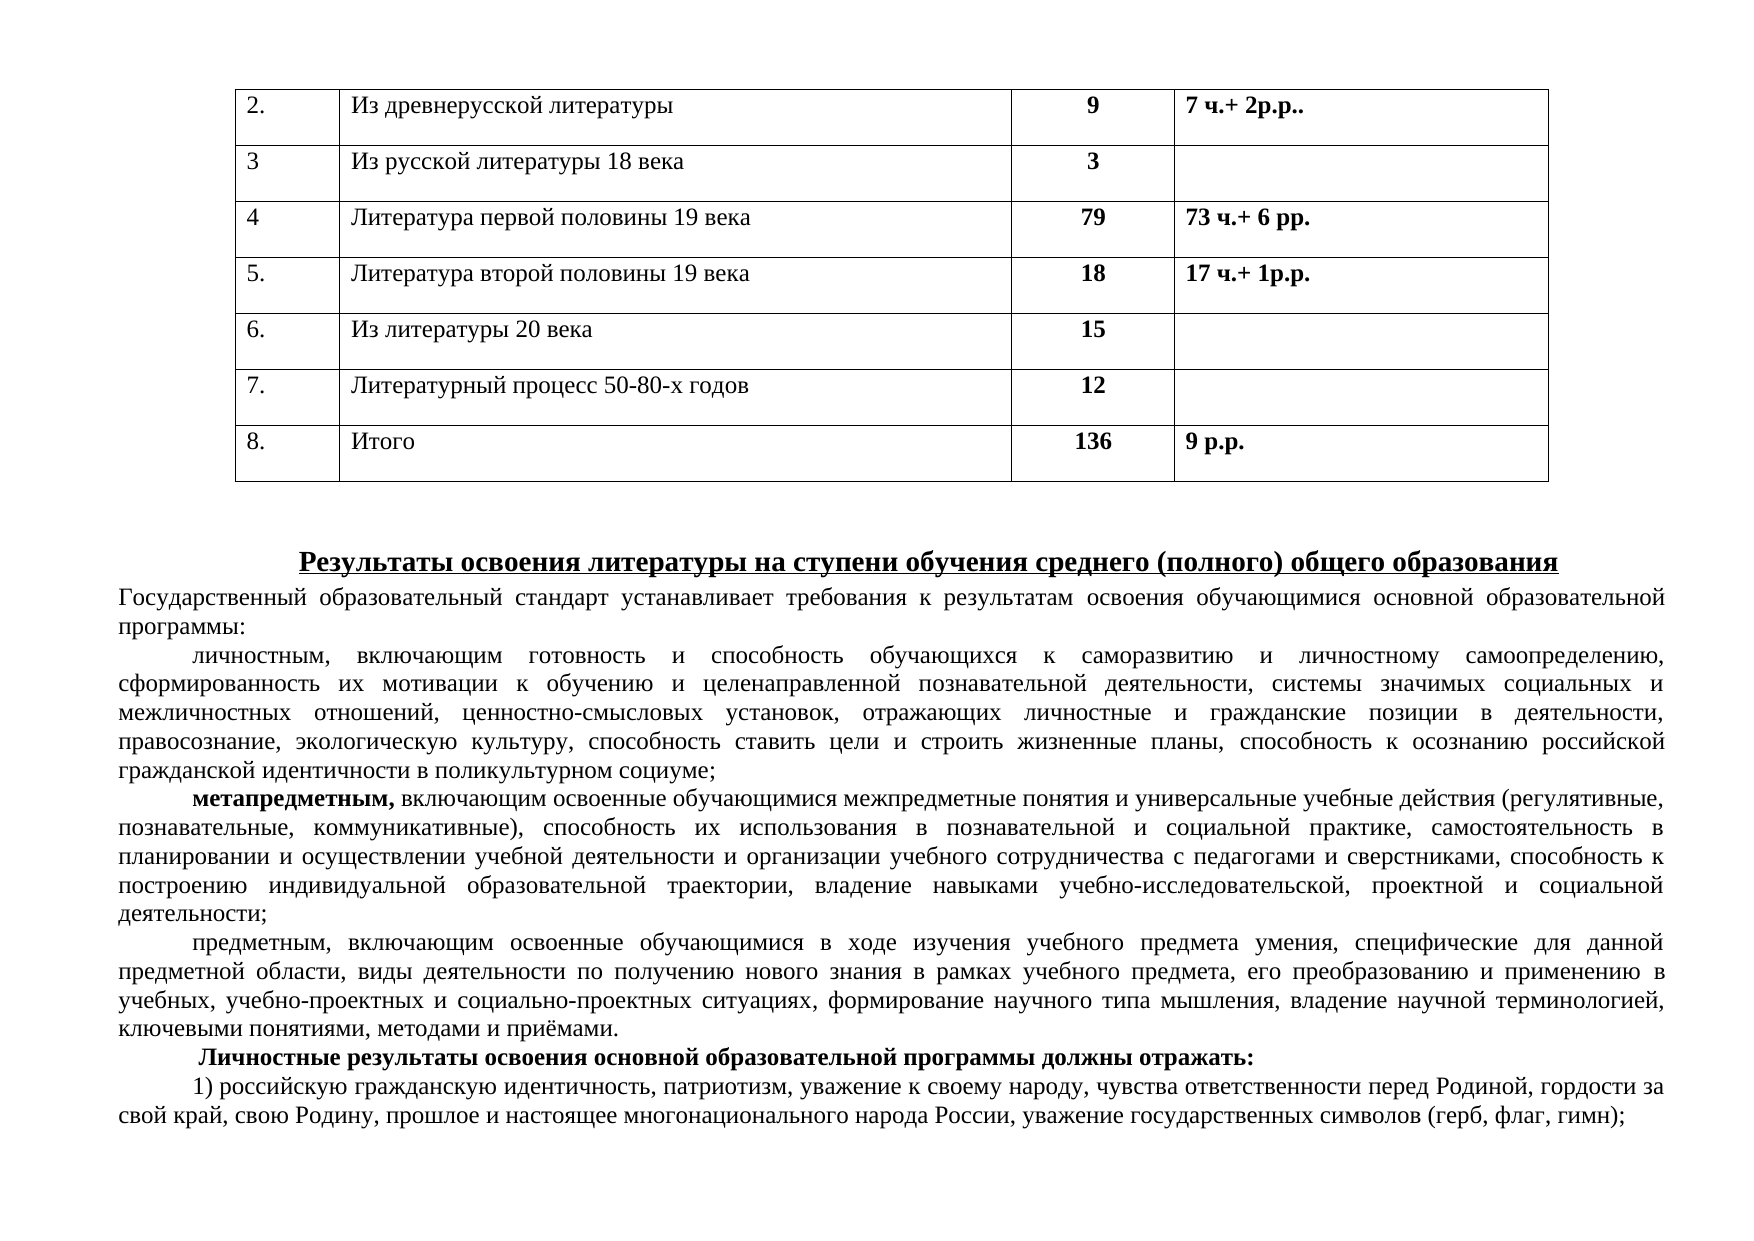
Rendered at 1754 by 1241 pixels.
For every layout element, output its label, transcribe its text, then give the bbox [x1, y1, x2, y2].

table_cell 9 [1012, 90, 1174, 145]
table_cell 3 [236, 146, 339, 201]
table_cell [1175, 146, 1548, 201]
table_cell 3 [1012, 146, 1174, 201]
table_cell [1175, 314, 1548, 369]
text Результаты освоения литературы на ступени обучения среднего (полного) общего образования [118, 544, 1665, 577]
table_cell 73 ч.+ 6 рр. [1175, 202, 1548, 257]
table_cell Из русской литературы 18 века [340, 146, 1011, 201]
table_cell Из литературы 20 века [340, 314, 1011, 369]
table_cell 12 [1012, 370, 1174, 425]
table_cell [1175, 370, 1548, 425]
table_cell 9 р.р. [1175, 426, 1548, 481]
table_cell Из древнерусской литературы [340, 90, 1011, 145]
table_cell 15 [1012, 314, 1174, 369]
text Государственный образовательный стандарт устанавливает требования к результатам освоения обучающимися основной образовательной программы: [118, 582, 1665, 640]
table_cell Литературный процесс 50-80-х годов [340, 370, 1011, 425]
table_cell 79 [1012, 202, 1174, 257]
table_cell 6. [236, 314, 339, 369]
text 1) российскую гражданскую идентичность, патриотизм, уважение к своему народу, чувства ответственности перед Родиной, гордости за свой край, свою Родину, прошлое и настоящее многонационального народа России, уважение государственных символов (герб, флаг, гимн); [118, 1071, 1665, 1128]
text Личностные результаты освоения основной образовательной программы должны отражать: [118, 1042, 1665, 1071]
table_cell 5. [236, 258, 339, 313]
table_cell Литература второй половины 19 века [340, 258, 1011, 313]
table_cell 7. [236, 370, 339, 425]
text метапредметным, включающим освоенные обучающимися межпредметные понятия и универсальные учебные действия (регулятивные, познавательные, коммуникативные), способность их использования в познавательной и социальной практике, самостоятельность в планировании и осуществлении учебной деятельности и организации учебного сотрудничества с педагогами и сверстниками, способность к построению индивидуальной образовательной траектории, владение навыками учебно-исследовательской, проектной и социальной деятельности; [118, 783, 1665, 927]
table_cell 18 [1012, 258, 1174, 313]
table_cell 136 [1012, 426, 1174, 481]
table_cell Итого [340, 426, 1011, 481]
table_cell 17 ч.+ 1р.р. [1175, 258, 1548, 313]
table_cell 2. [236, 90, 339, 145]
text предметным, включающим освоенные обучающимися в ходе изучения учебного предмета умения, специфические для данной предметной области, виды деятельности по получению нового знания в рамках учебного предмета, его преобразованию и применению в учебных, учебно-проектных и социально-проектных ситуациях, формирование научного типа мышления, владение научной терминологией, ключевыми понятиями, методами и приёмами. [118, 927, 1665, 1042]
table_cell 7 ч.+ 2р.р.. [1175, 90, 1548, 145]
text личностным, включающим готовность и способность обучающихся к саморазвитию и личностному самоопределению, сформированность их мотивации к обучению и целенаправленной познавательной деятельности, системы значимых социальных и межличностных отношений, ценностно-смысловых установок, отражающих личностные и гражданские позиции в деятельности, правосознание, экологическую культуру, способность ставить цели и строить жизненные планы, способность к осознанию российской гражданской идентичности в поликультурном социуме; [118, 640, 1665, 783]
table_cell 4 [236, 202, 339, 257]
table_cell 8. [236, 426, 339, 481]
table_cell Литература первой половины 19 века [340, 202, 1011, 257]
